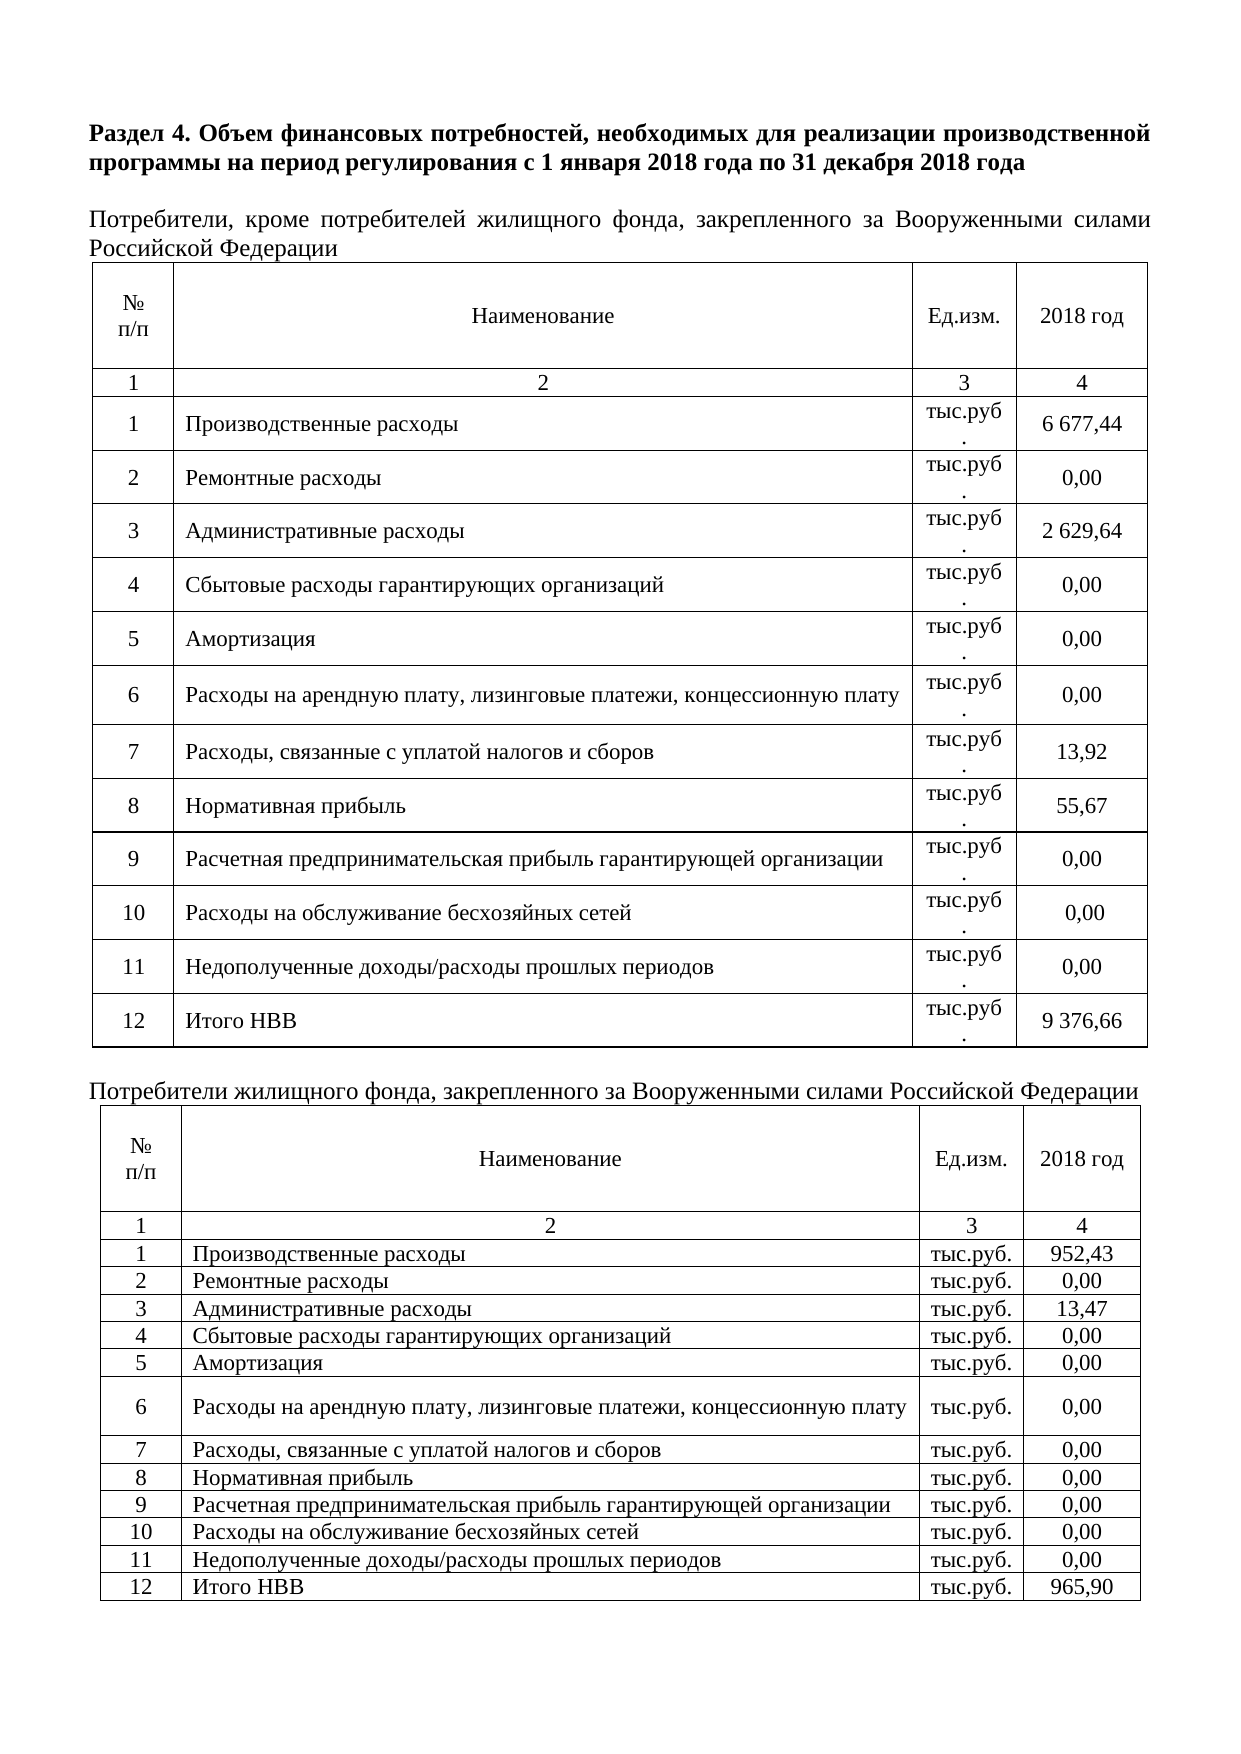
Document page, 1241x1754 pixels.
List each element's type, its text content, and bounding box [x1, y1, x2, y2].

table_cell 4 [1024, 1212, 1140, 1239]
table_cell 0,00 [1017, 558, 1147, 611]
table_cell тыс.руб. [920, 1491, 1023, 1517]
table_cell Итого НВВ [182, 1573, 919, 1599]
text Потребители, кроме потребителей жилищного фонда, закрепленного за Вооруженными силами Российской Федерации [89, 204, 1152, 262]
table_cell тыс.руб. [920, 1546, 1023, 1572]
table_cell 55,67 [1017, 779, 1147, 831]
table_cell 0,00 [1017, 451, 1147, 503]
table_cell 0,00 [1024, 1546, 1140, 1572]
table_cell 0,00 [1024, 1267, 1140, 1293]
table_cell 0,00 [1017, 612, 1147, 664]
table_header 2018 год [1017, 263, 1147, 368]
table_cell 6 677,44 [1017, 397, 1147, 449]
table_cell тыс.руб. [913, 451, 1016, 503]
table_cell 9 376,66 [1017, 994, 1147, 1046]
table_cell 5 [101, 1349, 181, 1376]
table_header 2018 год [1024, 1106, 1140, 1211]
table_cell тыс.руб. [920, 1240, 1023, 1266]
table_cell Ремонтные расходы [182, 1267, 919, 1293]
table_cell Ремонтные расходы [174, 451, 912, 503]
table_cell тыс.руб. [913, 779, 1016, 831]
table_cell тыс.руб. [920, 1349, 1023, 1376]
table_cell тыс.руб. [920, 1573, 1023, 1599]
table_cell 0,00 [1017, 940, 1147, 993]
table_cell 0,00 [1024, 1491, 1140, 1517]
table_cell 7 [93, 725, 173, 778]
table_cell 3 [101, 1295, 181, 1321]
table_header Ед.изм. [913, 263, 1016, 368]
table_cell Амортизация [182, 1349, 919, 1376]
table_cell 12 [101, 1573, 181, 1599]
table_cell 4 [1017, 369, 1147, 396]
table_cell 0,00 [1024, 1518, 1140, 1545]
table_cell 13,47 [1024, 1295, 1140, 1321]
table_cell тыс.руб. [913, 397, 1016, 449]
table_cell тыс.руб. [920, 1377, 1023, 1435]
table_cell 2 [101, 1267, 181, 1293]
table_header № п/п [101, 1106, 181, 1211]
table_cell 1 [101, 1240, 181, 1266]
table_cell Итого НВВ [174, 994, 912, 1046]
table_cell 10 [93, 886, 173, 939]
table_cell 0,00 [1024, 1464, 1140, 1490]
table_cell Сбытовые расходы гарантирующих организаций [182, 1322, 919, 1348]
table_cell тыс.руб. [913, 833, 1016, 885]
table_cell тыс.руб. [913, 558, 1016, 611]
table_cell Нормативная прибыль [182, 1464, 919, 1490]
table_cell тыс.руб. [913, 725, 1016, 778]
table_cell 0,00 [1017, 833, 1147, 885]
table_cell тыс.руб. [913, 612, 1016, 664]
table_cell 0,00 [1024, 1436, 1140, 1462]
table_cell 4 [93, 558, 173, 611]
table_cell 3 [913, 369, 1016, 396]
table_cell Недополученные доходы/расходы прошлых периодов [174, 940, 912, 993]
table_cell 4 [101, 1322, 181, 1348]
table_cell Производственные расходы [182, 1240, 919, 1266]
table_cell 0,00 [1024, 1377, 1140, 1435]
table_cell тыс.руб. [920, 1436, 1023, 1462]
table_cell 12 [93, 994, 173, 1046]
table_cell 3 [920, 1212, 1023, 1239]
text Потребители жилищного фонда, закрепленного за Вооруженными силами Российской Федерации [89, 1076, 1152, 1105]
table_cell 7 [101, 1436, 181, 1462]
table_cell тыс.руб. [913, 666, 1016, 724]
table_cell Недополученные доходы/расходы прошлых периодов [182, 1546, 919, 1572]
table_cell Амортизация [174, 612, 912, 664]
table_cell 10 [101, 1518, 181, 1545]
table_cell 5 [93, 612, 173, 664]
table_cell 2 629,64 [1017, 504, 1147, 557]
table_cell 8 [101, 1464, 181, 1490]
table_cell 2 [174, 369, 912, 396]
table_cell Производственные расходы [174, 397, 912, 449]
table_cell Расчетная предпринимательская прибыль гарантирующей организации [174, 833, 912, 885]
table_cell Расходы на арендную плату, лизинговые платежи, концессионную плату [174, 666, 912, 724]
table_cell тыс.руб. [920, 1267, 1023, 1293]
table_cell Расчетная предпринимательская прибыль гарантирующей организации [182, 1491, 919, 1517]
table_header Наименование [174, 263, 912, 368]
table_cell 11 [101, 1546, 181, 1572]
table_cell тыс.руб. [920, 1322, 1023, 1348]
table_cell Административные расходы [182, 1295, 919, 1321]
table_cell 6 [93, 666, 173, 724]
table_cell тыс.руб. [913, 994, 1016, 1046]
table_cell 1 [101, 1212, 181, 1239]
table_cell Расходы, связанные с уплатой налогов и сборов [174, 725, 912, 778]
table_cell 0,00 [1024, 1322, 1140, 1348]
table_cell тыс.руб. [920, 1464, 1023, 1490]
table_cell Расходы на арендную плату, лизинговые платежи, концессионную плату [182, 1377, 919, 1435]
table_cell тыс.руб. [913, 504, 1016, 557]
table_cell Расходы, связанные с уплатой налогов и сборов [182, 1436, 919, 1462]
table_cell 2 [182, 1212, 919, 1239]
table_cell 8 [93, 779, 173, 831]
table_cell 0,00 [1024, 1349, 1140, 1376]
table_cell Расходы на обслуживание бесхозяйных сетей [174, 886, 912, 939]
table_cell 13,92 [1017, 725, 1147, 778]
table_cell тыс.руб. [913, 940, 1016, 993]
table_cell 2 [93, 451, 173, 503]
text Раздел 4. Объем финансовых потребностей, необходимых для реализации производственной программы на период регулирования с 1 января 2018 года по 31 декабря 2018 года [89, 118, 1152, 176]
table_cell 11 [93, 940, 173, 993]
table_header № п/п [93, 263, 173, 368]
table_cell 1 [93, 369, 173, 396]
table_cell 1 [93, 397, 173, 449]
table_cell Административные расходы [174, 504, 912, 557]
table_cell тыс.руб. [920, 1518, 1023, 1545]
table_cell тыс.руб. [920, 1295, 1023, 1321]
table_cell 9 [101, 1491, 181, 1517]
table_header Наименование [182, 1106, 919, 1211]
table_cell 3 [93, 504, 173, 557]
table_cell 0,00 [1017, 886, 1147, 939]
table_cell 0,00 [1017, 666, 1147, 724]
table_cell Сбытовые расходы гарантирующих организаций [174, 558, 912, 611]
table_cell Нормативная прибыль [174, 779, 912, 831]
table_cell 6 [101, 1377, 181, 1435]
table_cell 952,43 [1024, 1240, 1140, 1266]
table_cell 965,90 [1024, 1573, 1140, 1599]
table_cell тыс.руб. [913, 886, 1016, 939]
table_cell 9 [93, 833, 173, 885]
table_cell Расходы на обслуживание бесхозяйных сетей [182, 1518, 919, 1545]
table_header Ед.изм. [920, 1106, 1023, 1211]
